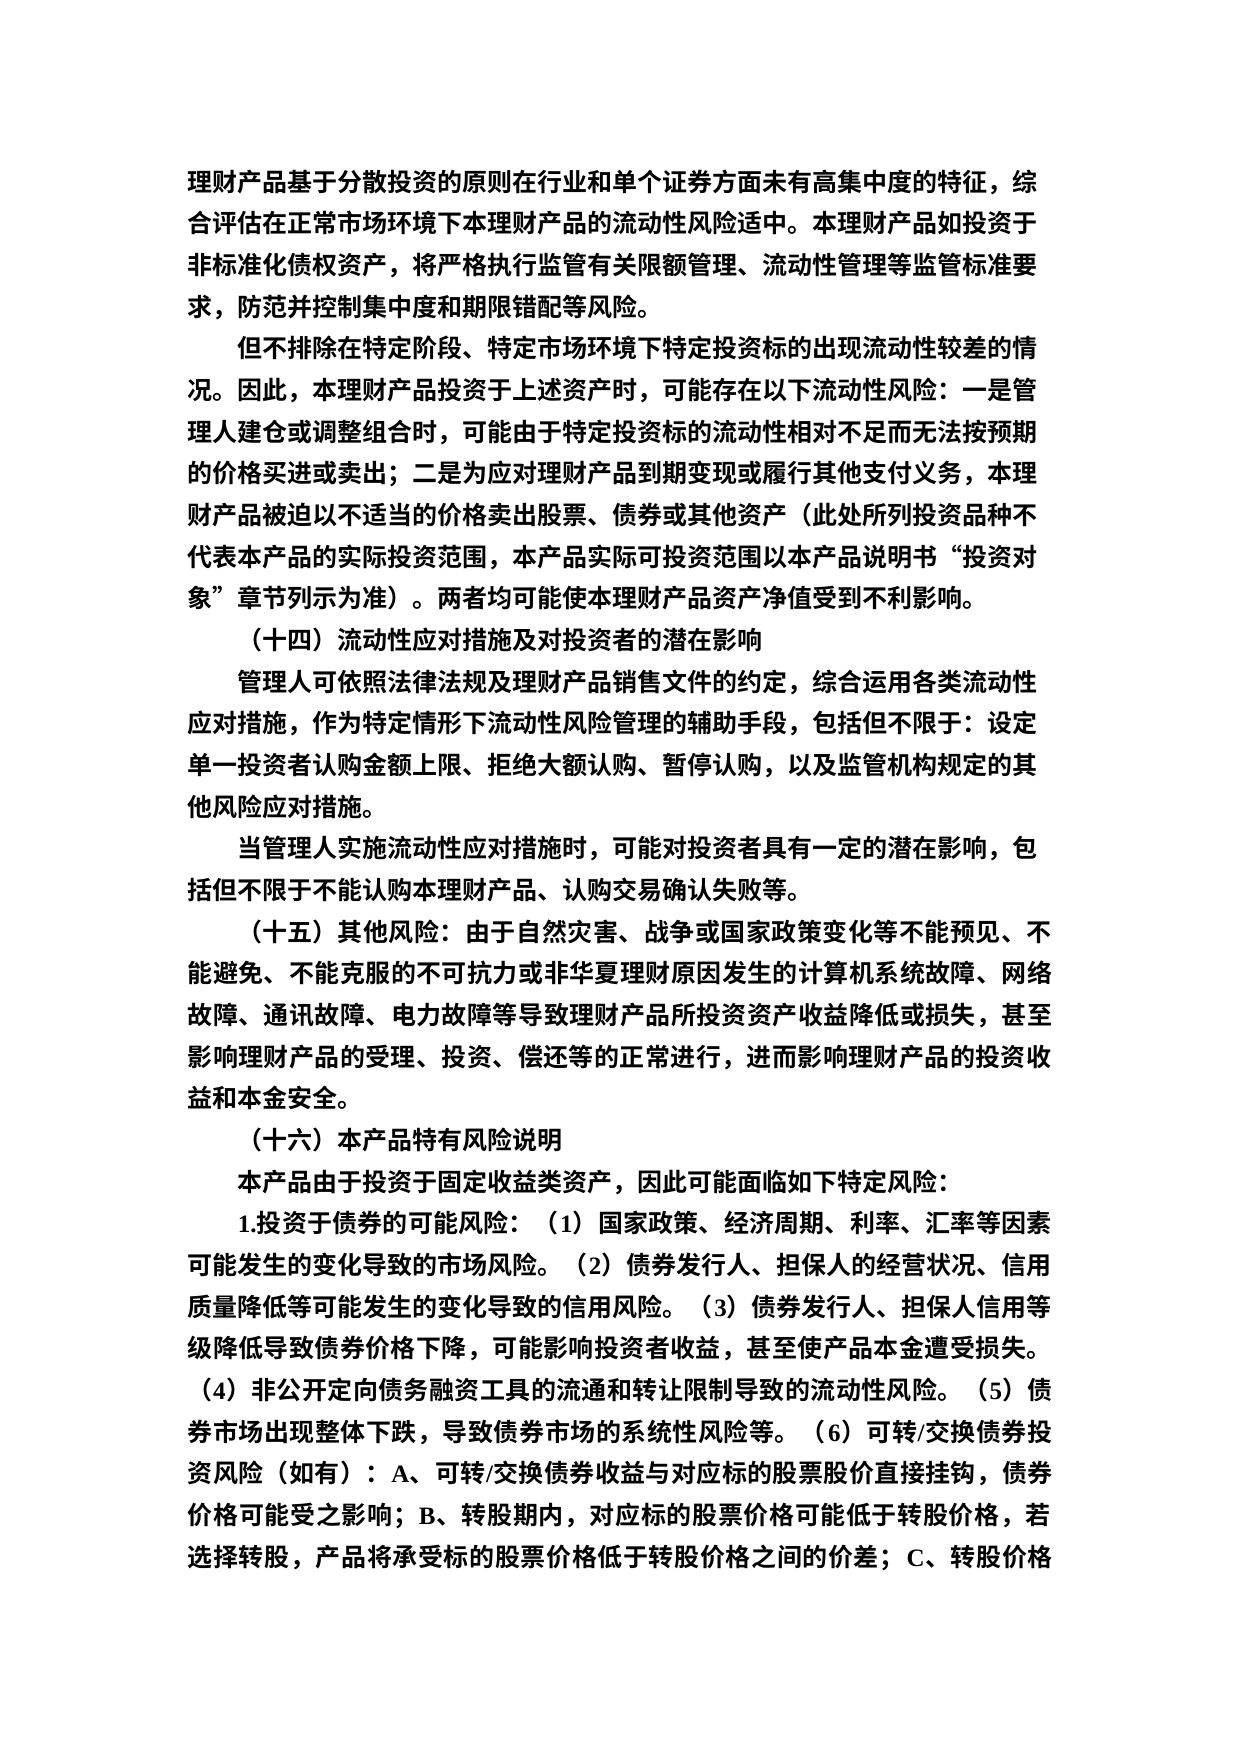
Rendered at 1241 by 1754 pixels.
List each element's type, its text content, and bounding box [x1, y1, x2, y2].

text 本产品由于投资于固定收益类资产，因此可能面临如下特定风险： [187, 1162, 1053, 1198]
text （十四）流动性应对措施及对投资者的潜在影响 [187, 620, 1053, 657]
text 管理人可依照法律法规及理财产品销售文件的约定，综合运用各类流动性应对措施，作为特定情形下流动性风险管理的辅助手段，包括但不限于：设定单一投资者认购金额上限、拒绝大额认购、暂停认购，以及监管机构规定的其他风险应对措施。 [187, 662, 1053, 823]
text 当管理人实施流动性应对措施时，可能对投资者具有一定的潜在影响，包括但不限于不能认购本理财产品、认购交易确认失败等。 [187, 829, 1053, 907]
list 其他风险：由于自然灾害、战争或国家政策变化等不能预见、不能避免、不能克服的不可抗力或非华夏理财原因发生的计算机系统故障、网络故障、通讯故障、电力故障等导致理财产品所投资资产收益降低或损失，甚至影响理财产品的受理、投资、偿还等的正常进行，进而影响理财产品的投资收益和本金安全。 [187, 912, 1053, 1115]
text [187, 162, 1053, 323]
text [187, 1204, 1053, 1573]
text 但不排除在特定阶段、特定市场环境下特定投资标的出现流动性较差的情况。因此，本理财产品投资于上述资产时，可能存在以下流动性风险：一是管理人建仓或调整组合时，可能由于特定投资标的流动性相对不足而无法按预期的价格买进或卖出；二是为应对理财产品到期变现或履行其他支付义务，本理财产品被迫以不适当的价格卖出股票、债券或其他资产（此处所列投资品种不代表本产品的实际投资范围，本产品实际可投资范围以本产品说明书“投资对象”章节列示为准）。两者均可能使本理财产品资产净值受到不利影响。 [187, 329, 1053, 615]
text （十六）本产品特有风险说明 [187, 1120, 1053, 1157]
